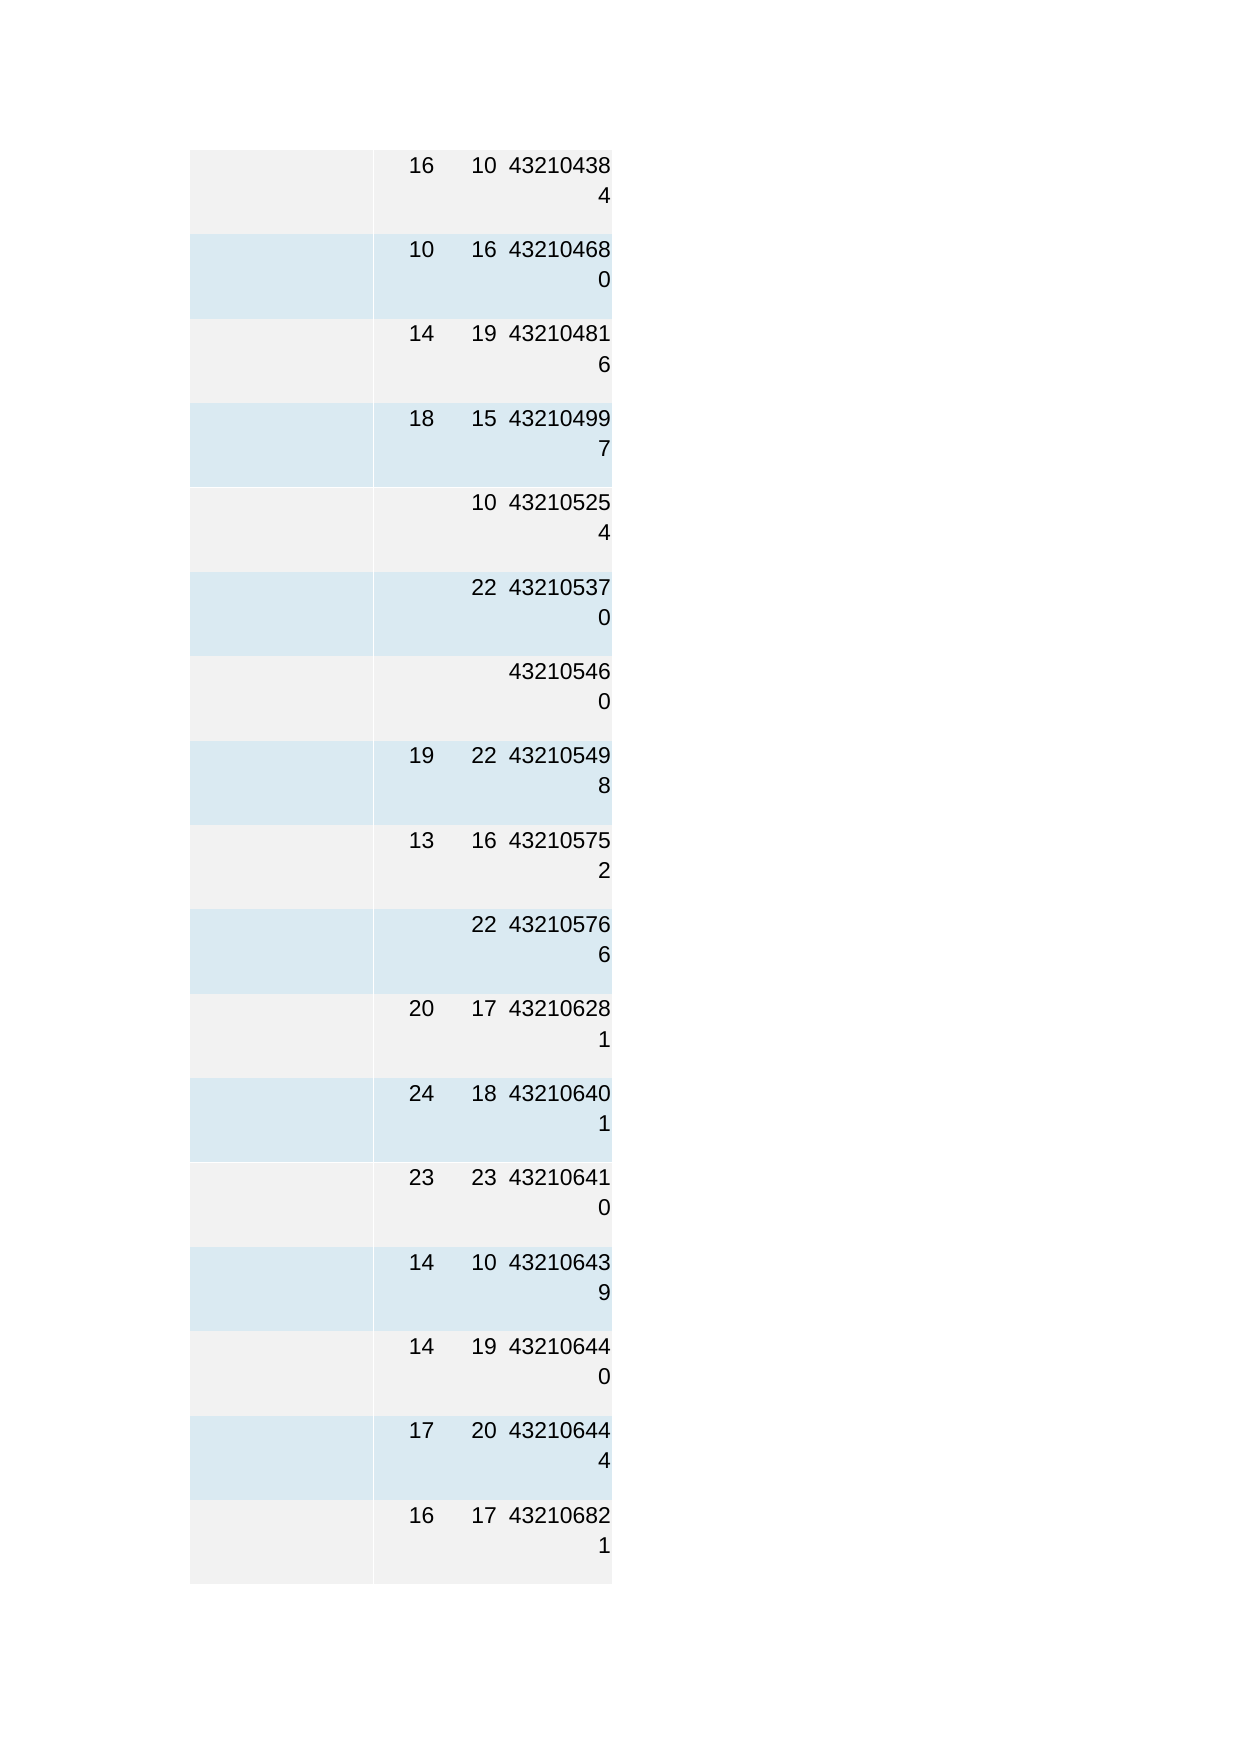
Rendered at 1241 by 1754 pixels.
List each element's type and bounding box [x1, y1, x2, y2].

table_cell [190, 150, 1053, 1584]
